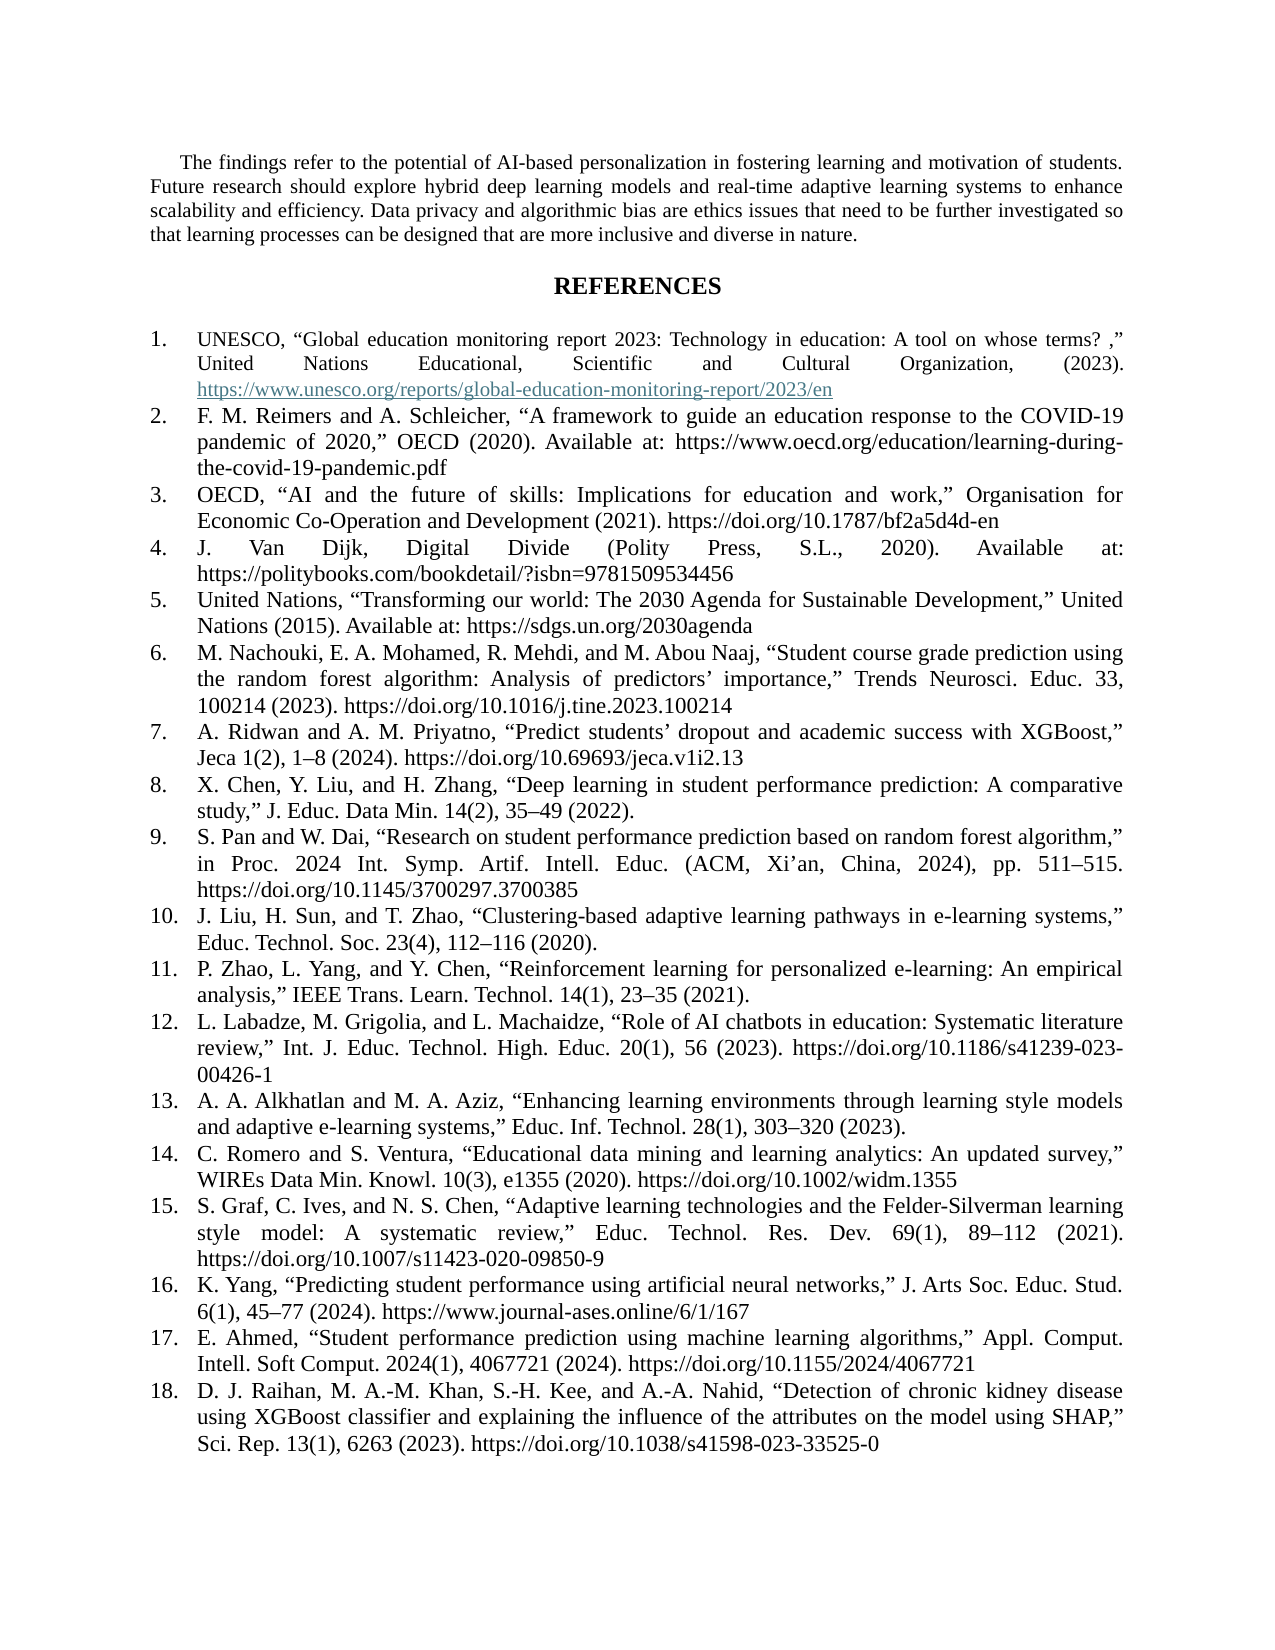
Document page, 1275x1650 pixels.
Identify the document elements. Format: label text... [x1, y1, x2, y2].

list United Nations, “Transforming our world: The 2030 Agenda for Sustainable Development,” United Nations (2015). Available at: https://sdgs.un.org/2030agenda [150, 586, 1125, 639]
list P. Zhao, L. Yang, and Y. Chen, “Reinforcement learning for personalized e-learning: An empirical analysis,” IEEE Trans. Learn. Technol. 14(1), 23–35 (2021). [150, 955, 1125, 1008]
list C. Romero and S. Ventura, “Educational data mining and learning analytics: An updated survey,” WIREs Data Min. Knowl. 10(3), e1355 (2020). https://doi.org/10.1002/widm.1355 [150, 1140, 1125, 1192]
list A. Ridwan and A. M. Priyatno, “Predict students’ dropout and academic success with XGBoost,” Jeca 1(2), 1–8 (2024). https://doi.org/10.69693/jeca.v1i2.13 [150, 718, 1125, 771]
list OECD, “AI and the future of skills: Implications for education and work,” Organisation for Economic Co-Operation and Development (2021). https://doi.org/10.1787/bf2a5d4d-en [150, 481, 1125, 533]
list S. Pan and W. Dai, “Research on student performance prediction based on random forest algorithm,” in Proc. 2024 Int. Symp. Artif. Intell. Educ. (ACM, Xi’an, China, 2024), pp. 511–515. https://doi.org/10.1145/3700297.3700385 [150, 823, 1125, 902]
list S. Graf, C. Ives, and N. S. Chen, “Adaptive learning technologies and the Felder-Silverman learning style model: A systematic review,” Educ. Technol. Res. Dev. 69(1), 89–112 (2021). https://doi.org/10.1007/s11423-020-09850-9 [150, 1192, 1125, 1271]
list F. M. Reimers and A. Schleicher, “A framework to guide an education response to the COVID-19 pandemic of 2020,” OECD (2020). Available at: https://www.oecd.org/education/learning-during-the-covid-19-pandemic.pdf [150, 402, 1125, 481]
list A. A. Alkhatlan and M. A. Aziz, “Enhancing learning environments through learning style models and adaptive e-learning systems,” Educ. Inf. Technol. 28(1), 303–320 (2023). [150, 1087, 1125, 1140]
list M. Nachouki, E. A. Mohamed, R. Mehdi, and M. Abou Naaj, “Student course grade prediction using the random forest algorithm: Analysis of predictors’ importance,” Trends Neurosci. Educ. 33, 100214 (2023). https://doi.org/10.1016/j.tine.2023.100214 [150, 639, 1125, 718]
list D. J. Raihan, M. A.-M. Khan, S.-H. Kee, and A.-A. Nahid, “Detection of chronic kidney disease using XGBoost classifier and explaining the influence of the attributes on the model using SHAP,” Sci. Rep. 13(1), 6263 (2023). https://doi.org/10.1038/s41598-023-33525-0 [150, 1377, 1125, 1456]
list X. Chen, Y. Liu, and H. Zhang, “Deep learning in student performance prediction: A comparative study,” J. Educ. Data Min. 14(2), 35–49 (2022). [150, 771, 1125, 823]
subtitle References [150, 271, 1125, 300]
text The findings refer to the potential of AI-based personalization in fostering learning and motivation of students. Future research should explore hybrid deep learning models and real-time adaptive learning systems to enhance scalability and efficiency. Data privacy and algorithmic bias are ethics issues that need to be further investigated so that learning processes can be designed that are more inclusive and diverse in nature. [150, 150, 1125, 246]
list J. Liu, H. Sun, and T. Zhao, “Clustering-based adaptive learning pathways in e-learning systems,” Educ. Technol. Soc. 23(4), 112–116 (2020). [150, 902, 1125, 955]
list E. Ahmed, “Student performance prediction using machine learning algorithms,” Appl. Comput. Intell. Soft Comput. 2024(1), 4067721 (2024). https://doi.org/10.1155/2024/4067721 [150, 1324, 1125, 1377]
list K. Yang, “Predicting student performance using artificial neural networks,” J. Arts Soc. Educ. Stud. 6(1), 45–77 (2024). https://www.journal-ases.online/6/1/167 [150, 1271, 1125, 1324]
list L. Labadze, M. Grigolia, and L. Machaidze, “Role of AI chatbots in education: Systematic literature review,” Int. J. Educ. Technol. High. Educ. 20(1), 56 (2023). https://doi.org/10.1186/s41239-023-00426-1 [150, 1008, 1125, 1087]
list J. Van Dijk, Digital Divide (Polity Press, S.L., 2020). Available at: https://politybooks.com/bookdetail/?isbn=9781509534456 [150, 533, 1125, 586]
list UNESCO, “Global education monitoring report 2023: Technology in education: A tool on whose terms? ,” United Nations Educational, Scientific and Cultural Organization, (2023). https://www.unesco.org/reports/global-education-monitoring-report/2023/en [150, 325, 1125, 402]
